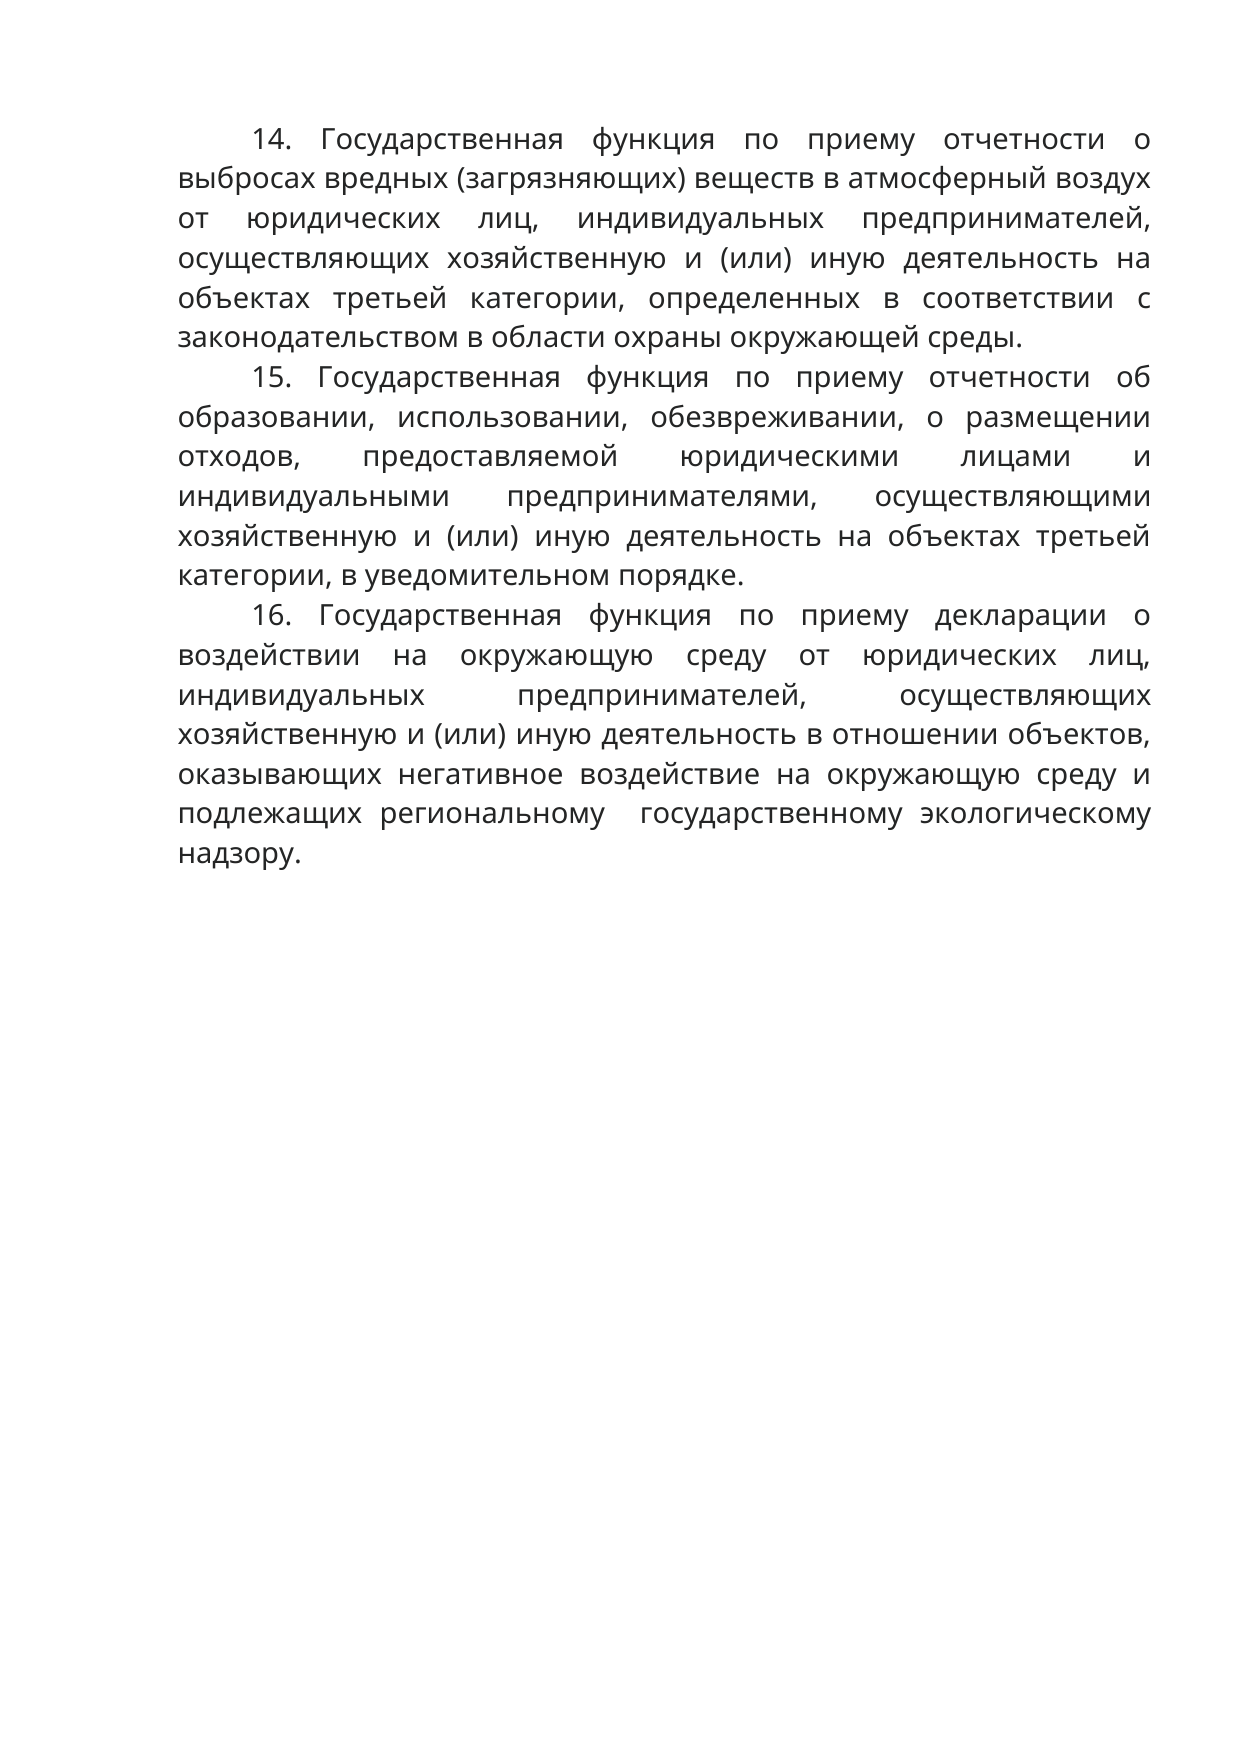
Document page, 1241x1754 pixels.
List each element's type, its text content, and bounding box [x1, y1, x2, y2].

text 14. Государственная функция по приему отчетности о выбросах вредных (загрязняющих) веществ в атмосферный воздух от юридических лиц, индивидуальных предпринимателей, осуществляющих хозяйственную и (или) иную деятельность на объектах третьей категории, определенных в соответствии с законодательством в области охраны окружающей среды. [177, 118, 1152, 356]
text 15. Государственная функция по приему отчетности об образовании, использовании, обезвреживании, о размещении отходов, предоставляемой юридическими лицами и индивидуальными предпринимателями, осуществляющими хозяйственную и (или) иную деятельность на объектах третьей категории, в уведомительном порядке. [177, 356, 1152, 594]
text 16. Государственная функция по приему декларации о воздействии на окружающую среду от юридических лиц, индивидуальных предпринимателей, осуществляющих хозяйственную и (или) иную деятельность в отношении объектов, оказывающих негативное воздействие на окружающую среду и подлежащих региональному государственному экологическому надзору. [177, 594, 1152, 872]
